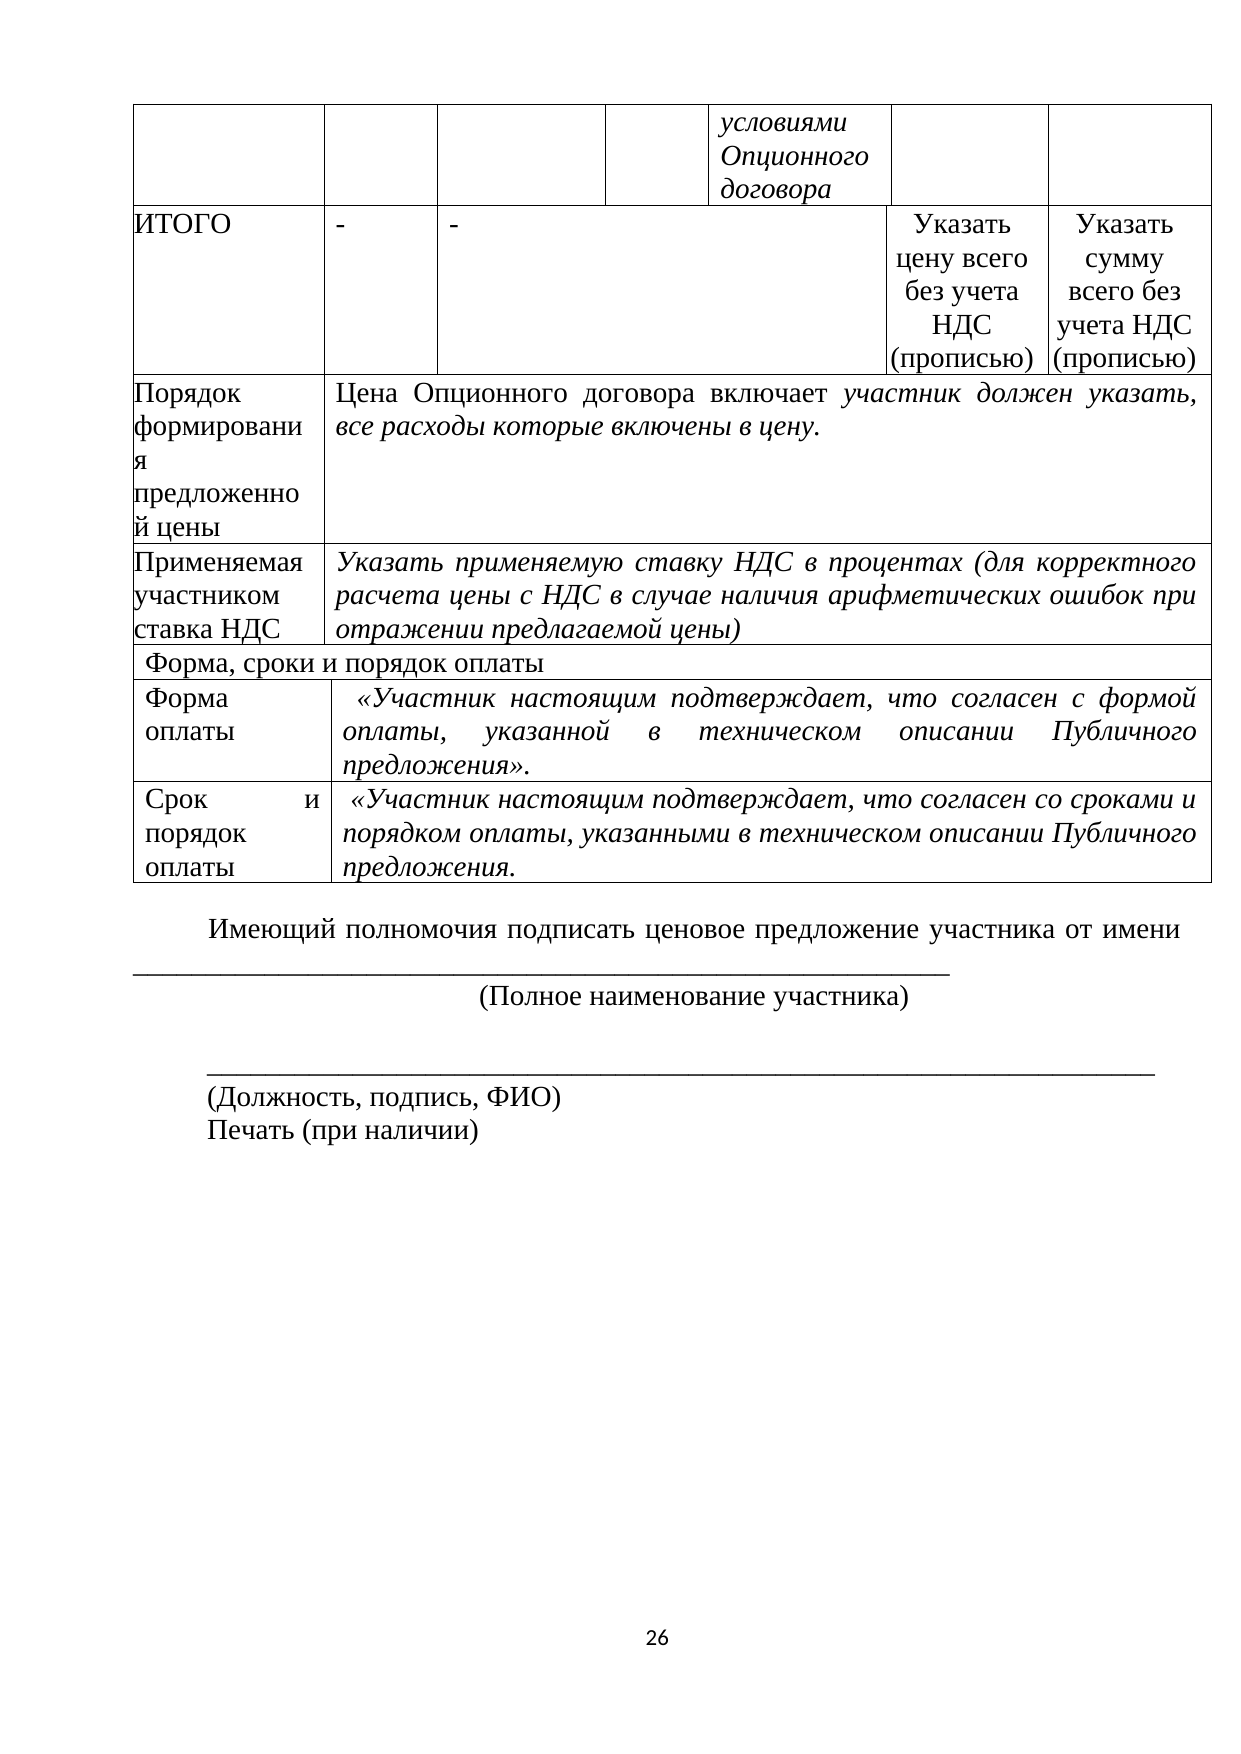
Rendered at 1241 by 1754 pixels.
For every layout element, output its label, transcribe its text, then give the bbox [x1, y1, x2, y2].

table_cell [325, 105, 437, 205]
text (Должность, подпись, ФИО) [133, 1079, 1181, 1112]
text (Полное наименование участника) [133, 978, 1181, 1012]
text Имеющий полномочия подписать ценовое предложение участника от имени ________________________________________________________ [133, 911, 1181, 978]
table_cell [606, 105, 708, 205]
table_cell Форма, сроки и порядок оплаты [134, 645, 1211, 679]
table_cell [892, 105, 1048, 205]
table_cell - [325, 206, 437, 374]
table_cell Указать применяемую ставку НДС в процентах (для корректного расчета цены с НДС в случае наличия арифметических ошибок при отражении предлагаемой цены) [325, 544, 1211, 644]
table_cell Применяемая участником ставка НДС [134, 544, 324, 644]
table_cell Указать цену всего без учета НДС (прописью) [887, 206, 1048, 374]
table_cell ИТОГО [134, 206, 324, 374]
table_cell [709, 105, 891, 205]
table_cell Срок и порядок оплаты [134, 782, 331, 882]
table_cell [1049, 105, 1211, 205]
table_cell Форма оплаты [134, 680, 331, 781]
table_cell [438, 105, 605, 205]
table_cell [134, 105, 324, 205]
table_cell - [438, 206, 886, 374]
table_cell Цена Опционного договора включает участник должен указать, все расходы которые включены в цену. [325, 375, 1211, 543]
table_cell Порядок формирования предложенной цены [134, 375, 324, 543]
text Печать (при наличии) [133, 1112, 1181, 1146]
table_cell «Участник настоящим подтверждает, что согласен с формой оплаты, указанной в техническом описании Публичного предложения». [332, 680, 1211, 781]
text _________________________________________________________________ [133, 1045, 1181, 1079]
table_cell «Участник настоящим подтверждает, что согласен со сроками и порядком оплаты, указанными в техническом описании Публичного предложения. [332, 782, 1211, 882]
table_cell Указать сумму всего без учета НДС (прописью) [1049, 206, 1211, 374]
